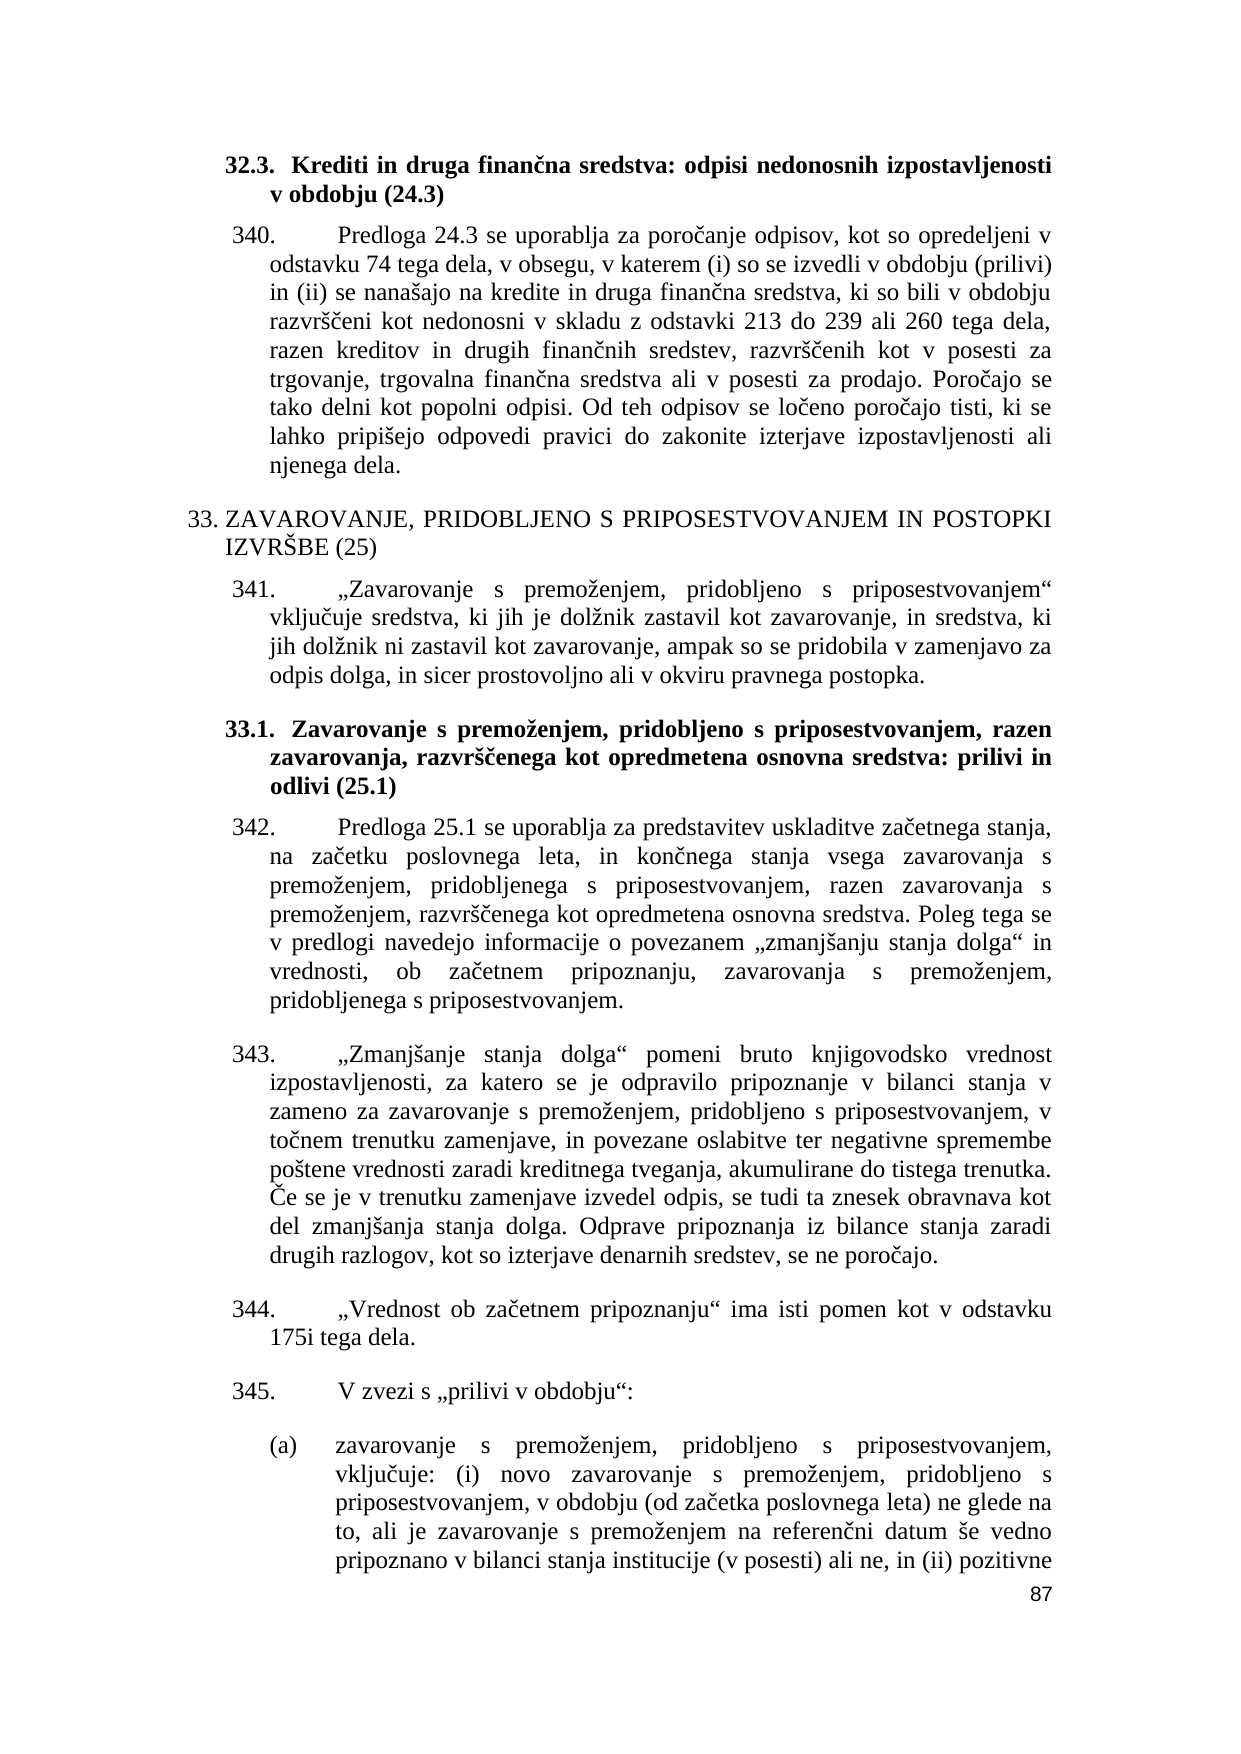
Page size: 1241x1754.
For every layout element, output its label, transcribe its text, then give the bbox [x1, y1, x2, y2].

subtitle ZAVAROVANJE, PRIDOBLJENO S PRIPOSESTVOVANJEM IN POSTOPKI IZVRŠBE (25) [187, 504, 1053, 561]
text „Vrednost ob začetnem pripoznanju“ ima isti pomen kot v odstavku 175i tega dela. [232, 1294, 1053, 1351]
text V zvezi s „prilivi v obdobju“: [232, 1376, 1053, 1405]
text Predloga 25.1 se uporablja za predstavitev uskladitve začetnega stanja, na začetku poslovnega leta, in končnega stanja vsega zavarovanja s premoženjem, pridobljenega s priposestvovanjem, razen zavarovanja s premoženjem, razvrščenega kot opredmetena osnovna sredstva. Poleg tega se v predlogi navedejo informacije o povezanem „zmanjšanju stanja dolga“ in vrednosti, ob začetnem pripoznanju, zavarovanja s premoženjem, pridobljenega s priposestvovanjem. [232, 812, 1053, 1014]
subtitle Zavarovanje s premoženjem, pridobljeno s priposestvovanjem, razen zavarovanja, razvrščenega kot opredmetena osnovna sredstva: prilivi in odlivi (25.1) [225, 714, 1053, 800]
subtitle Krediti in druga finančna sredstva: odpisi nedonosnih izpostavljenosti v obdobju (24.3) [225, 150, 1053, 207]
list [269, 1430, 1053, 1574]
text Predloga 24.3 se uporablja za poročanje odpisov, kot so opredeljeni v odstavku 74 tega dela, v obsegu, v katerem (i) so se izvedli v obdobju (prilivi) in (ii) se nanašajo na kredite in druga finančna sredstva, ki so bili v obdobju razvrščeni kot nedonosni v skladu z odstavki 213 do 239 ali 260 tega dela, razen kreditov in drugih finančnih sredstev, razvrščenih kot v posesti za trgovanje, trgovalna finančna sredstva ali v posesti za prodajo. Poročajo se tako delni kot popolni odpisi. Od teh odpisov se ločeno poročajo tisti, ki se lahko pripišejo odpovedi pravici do zakonite izterjave izpostavljenosti ali njenega dela. [232, 220, 1053, 479]
text „Zmanjšanje stanja dolga“ pomeni bruto knjigovodsko vrednost izpostavljenosti, za katero se je odpravilo pripoznanje v bilanci stanja v zameno za zavarovanje s premoženjem, pridobljeno s priposestvovanjem, v točnem trenutku zamenjave, in povezane oslabitve ter negativne spremembe poštene vrednosti zaradi kreditnega tveganja, akumulirane do tistega trenutka. Če se je v trenutku zamenjave izvedel odpis, se tudi ta znesek obravnava kot del zmanjšanja stanja dolga. Odprave pripoznanja iz bilance stanja zaradi drugih razlogov, kot so izterjave denarnih sredstev, se ne poročajo. [232, 1039, 1053, 1269]
text „Zavarovanje s premoženjem, pridobljeno s priposestvovanjem“ vključuje sredstva, ki jih je dolžnik zastavil kot zavarovanje, in sredstva, ki jih dolžnik ni zastavil kot zavarovanje, ampak so se pridobila v zamenjavo za odpis dolga, in sicer prostovoljno ali v okviru pravnega postopka. [232, 574, 1053, 689]
